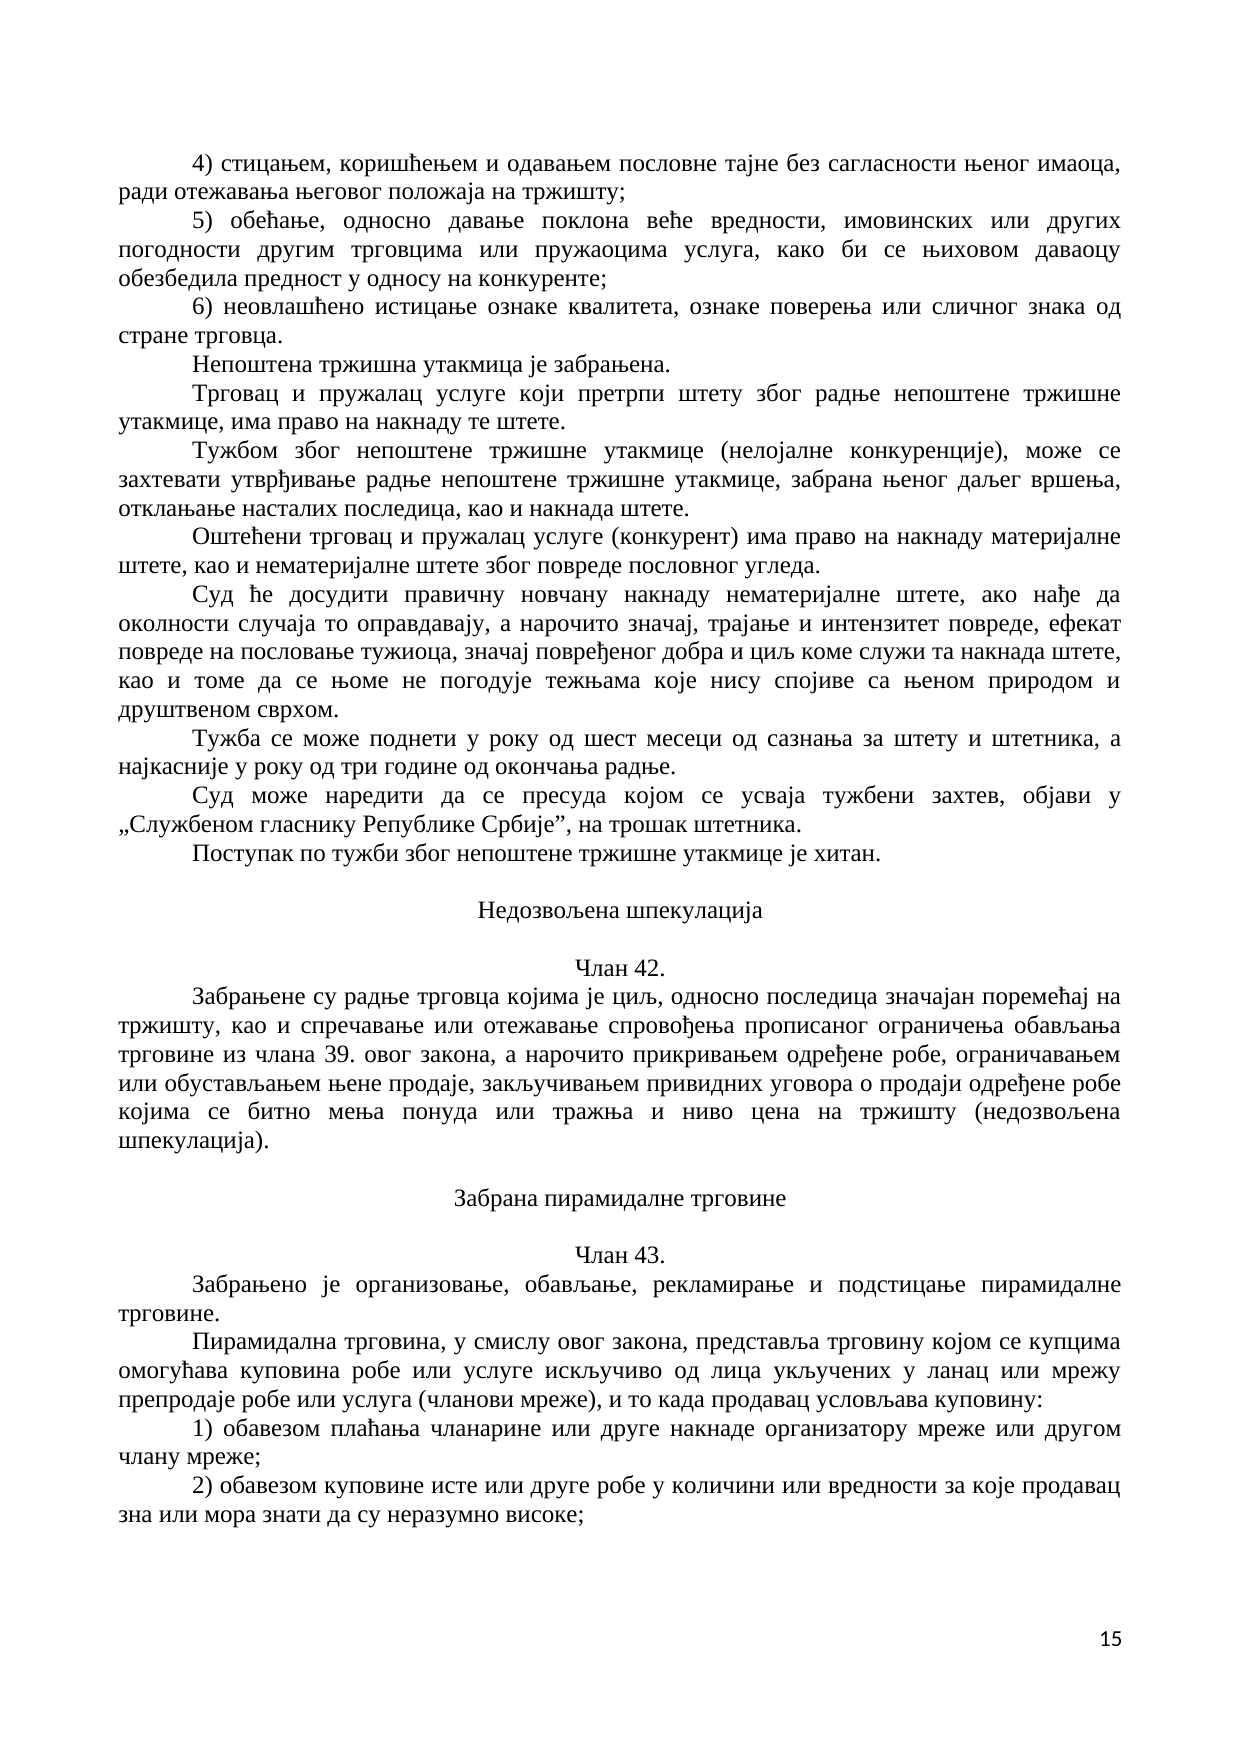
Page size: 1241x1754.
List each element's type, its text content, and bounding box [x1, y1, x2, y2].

text Забрањено је организовање, обављање, рекламирање и подстицање пирамидалне трговине. [118, 1269, 1122, 1326]
text Оштећени трговац и пружалац услуге (конкурент) има право на накнаду материјалне штете, као и нематеријалне штете због повреде пословног угледа. [118, 521, 1122, 579]
text Трговац и пружалац услуге који претрпи штету због радње непоштене тржишне утакмице, има право на накнаду те штете. [118, 378, 1122, 435]
text Пирамидална трговина, у смислу овог закона, представља трговину којом се купцима омогућава куповина робе или услуге искључиво од лица укључених у ланац или мрежу препродаје робе или услуга (чланови мреже), и то када продавац условљава куповину: [118, 1326, 1122, 1413]
text Суд може наредити да се пресуда којом се усваја тужбени захтев, објави у „Службеном гласнику Републике Србије”, на трошак штетника. [118, 780, 1122, 838]
text Непоштена тржишна утакмица је забрањена. [118, 349, 1122, 378]
text 4) стицањем, коришћењем и одавањем пословне тајне без сагласности њеног имаоца, ради отежавања његовог положаја на тржишту; [118, 148, 1122, 205]
text Недозвољена шпекулација [118, 895, 1122, 924]
text Тужбом због непоштене тржишне утакмице (нелојалне конкуренције), може се захтевати утврђивање радње непоштене тржишне утакмице, забрана њеног даљег вршења, отклањање насталих последица, као и накнада штете. [118, 435, 1122, 521]
text Забрана пирамидалне трговине [118, 1183, 1122, 1211]
text 5) обећање, односно давање поклона веће вредности, имовинских или других погодности другим трговцима или пружаоцима услуга, како би се њиховом даваоцу обезбедила предност у односу на конкуренте; [118, 205, 1122, 291]
text Суд ће досудити правичну новчану накнаду нематеријалне штете, ако нађе да околности случаја то оправдавају, а нарочито значај, трајање и интензитет повреде, ефекат повреде на пословање тужиоца, значај повређеног добра и циљ коме служи та накнада штете, као и томе да се њоме не погодује тежњама које нису спојиве са њеном природом и друштвеном сврхом. [118, 579, 1122, 723]
text Тужба се може поднети у року од шест месеци од сазнања за штету и штетника, а најкасније у року од три године од окончања радње. [118, 723, 1122, 780]
text 6) неовлашћено истицање ознаке квалитета, ознаке поверења или сличног знака од стране трговца. [118, 291, 1122, 349]
text Поступак по тужби због непоштене тржишне утакмице је хитан. [118, 838, 1122, 866]
text 2) обавезом куповине исте или друге робе у количини или вредности за које продавац зна или мора знати да су неразумно високе; [118, 1470, 1122, 1528]
text Забрањене су радње трговца којима је циљ, односно последица значајан поремећај на тржишту, као и спречавање или отежавање спровођења прописаног ограничења обављања трговине из члана 39. овог закона, а нарочито прикривањем одређене робе, ограничавањем или обустављањем њене продаје, закључивањем привидних уговора о продаји одређене робе којима се битно мења понуда или тражња и ниво цена на тржишту (недозвољена шпекулација). [118, 981, 1122, 1154]
text 1) обавезом плаћања чланарине или друге накнаде организатору мреже или другом члану мреже; [118, 1413, 1122, 1470]
text Члан 43. [118, 1240, 1122, 1269]
text Члан 42. [118, 953, 1122, 981]
